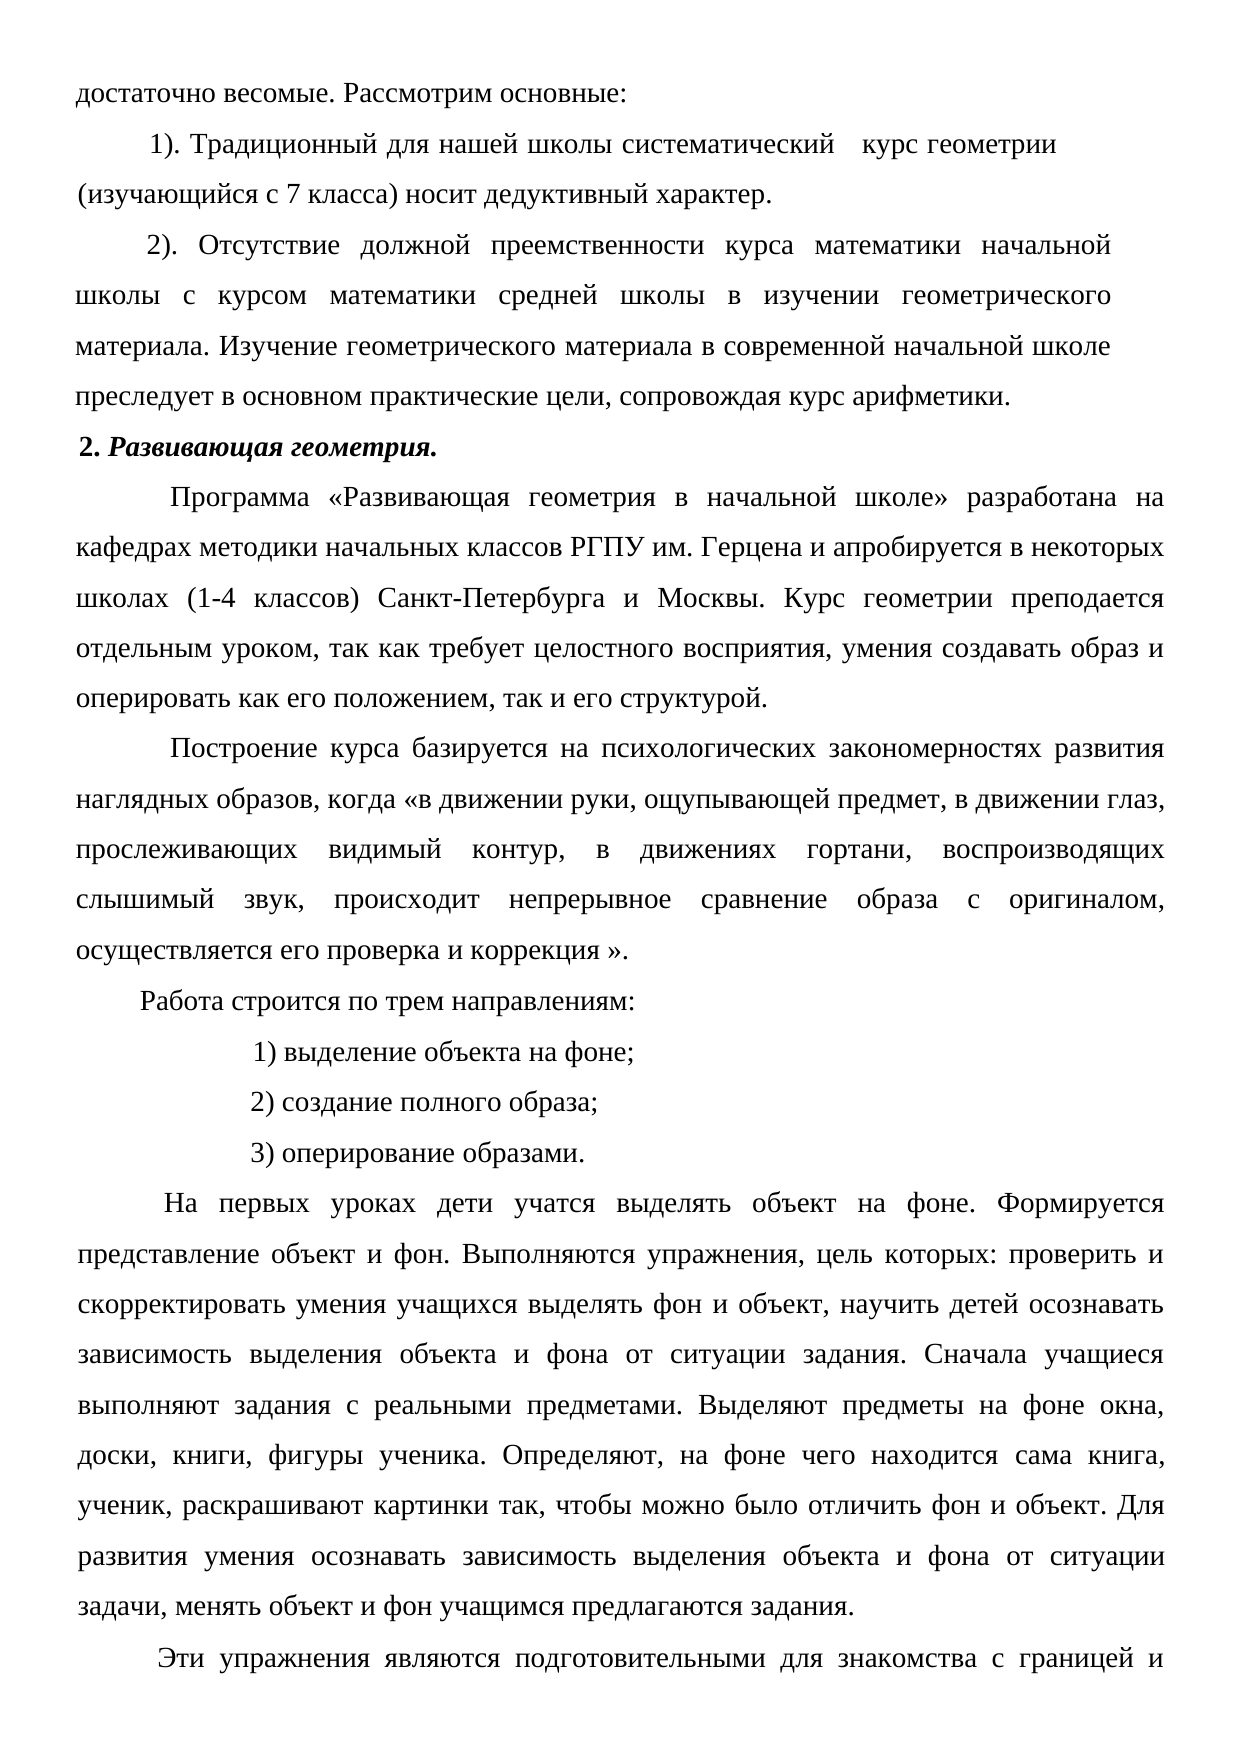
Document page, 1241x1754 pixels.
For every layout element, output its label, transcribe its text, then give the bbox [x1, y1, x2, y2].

text 3) оперирование образами. [76, 1135, 1165, 1169]
text На первых уроках дети учатся выделять объект на фоне. Формируется представление объект и фон. Выполняются упражнения, цель которых: проверить и скорректировать умения учащихся выделять фон и объект, научить детей осознавать зависимость выделения объекта и фона от ситуации задания. Сначала учащиеся выполняют задания с реальными предметами. Выделяют предметы на фоне окна, доски, книги, фигуры ученика. Определяют, на фоне чего находится сама книга, ученик, раскрашивают картинки так, чтобы можно было отличить фон и объект. Для развития умения осознавать зависимость выделения объекта и фона от ситуации задачи, менять объект и фон учащимся предлагаются задания. [77, 1186, 1165, 1622]
text Работа строится по трем направлениям: [139, 983, 1165, 1017]
text 2). Отсутствие должной преемственности курса математики начальной школы с курсом математики средней школы в изучении геометрического материала. Изучение геометрического материала в современной начальной школе преследует в основном практические цели, сопровождая курс арифметики. [75, 227, 1111, 411]
text Программа «Развивающая геометрия в начальной школе» разработана на кафедрах методики начальных классов РГПУ им. Герцена и апробируется в некоторых школах (1-4 классов) Санкт-Петербурга и Москвы. Курс геометрии преподается отдельным уроком, так как требует целостного восприятия, умения создавать образ и оперировать как его положением, так и его структурой. [76, 479, 1165, 714]
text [76, 75, 1165, 108]
text 2) создание полного образа; [76, 1084, 1165, 1118]
text 1) выделение объекта на фоне; [78, 1034, 1165, 1068]
text 2. Развивающая геометрия. [78, 429, 1165, 462]
text 1). Традиционный для нашей школы систематический курс геометрии (изучающийся с 7 класса) носит дедуктивный характер. [77, 126, 1057, 210]
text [76, 1640, 1165, 1673]
text Построение курса базируется на психологических закономерностях развития наглядных образов, когда «в движении руки, ощупывающей предмет, в движении глаз, прослеживающих видимый контур, в движениях гортани, воспроизводящих слышимый звук, происходит непрерывное сравнение образа с оригиналом, осуществляется его проверка и коррекция ». [76, 731, 1165, 965]
